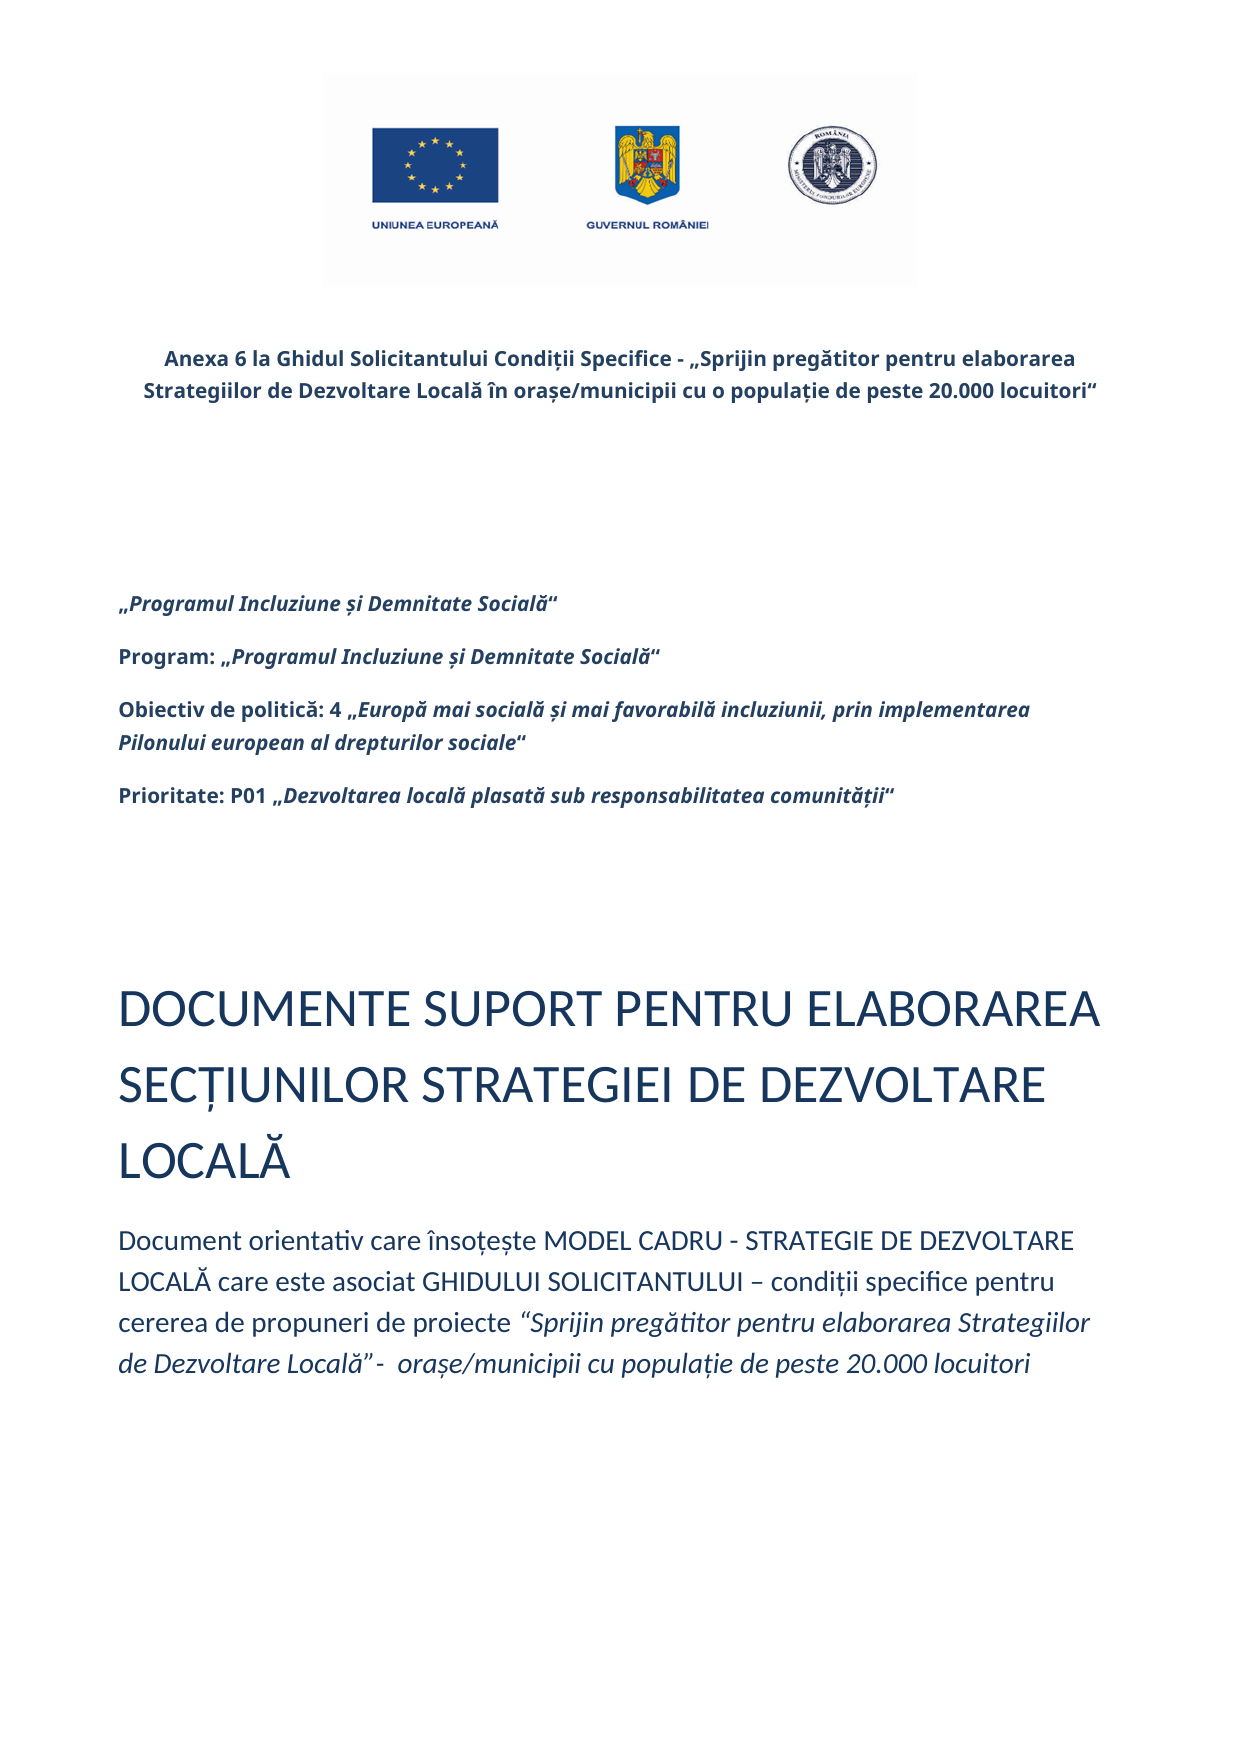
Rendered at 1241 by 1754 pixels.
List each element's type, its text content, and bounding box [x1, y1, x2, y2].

text DOCUMENTE SUPORT PENTRU ELABORAREA SECȚIUNILOR STRATEGIEI DE DEZVOLTARE LOCALĂ [118, 973, 1122, 1192]
picture [322, 73, 918, 287]
text Document orientativ care însoțește MODEL CADRU - STRATEGIE DE DEZVOLTARE LOCALĂ care este asociat GHIDULUI SOLICITANTULUI – condiții specifice pentru cererea de propuneri de proiecte “Sprijin pregătitor pentru elaborarea Strategiilor de Dezvoltare Locală”- orașe/municipii cu populație de peste 20.000 locuitori [118, 1222, 1122, 1381]
text Program: „Programul Incluziune și Demnitate Socială“ [118, 642, 1122, 671]
text Obiectiv de politică: 4 „Europă mai socială și mai favorabilă incluziunii, prin implementarea Pilonului european al drepturilor sociale“ [118, 696, 1122, 757]
text Anexa 6 la Ghidul Solicitantului Condiții Specifice - „Sprijin pregătitor pentru elaborarea Strategiilor de Dezvoltare Locală în orașe/municipii cu o populație de peste 20.000 locuitori“ [118, 344, 1122, 405]
text Prioritate: P01 „Dezvoltarea locală plasată sub responsabilitatea comunității“ [118, 782, 1122, 810]
text „Programul Incluziune și Demnitate Socială“ [118, 589, 1122, 617]
